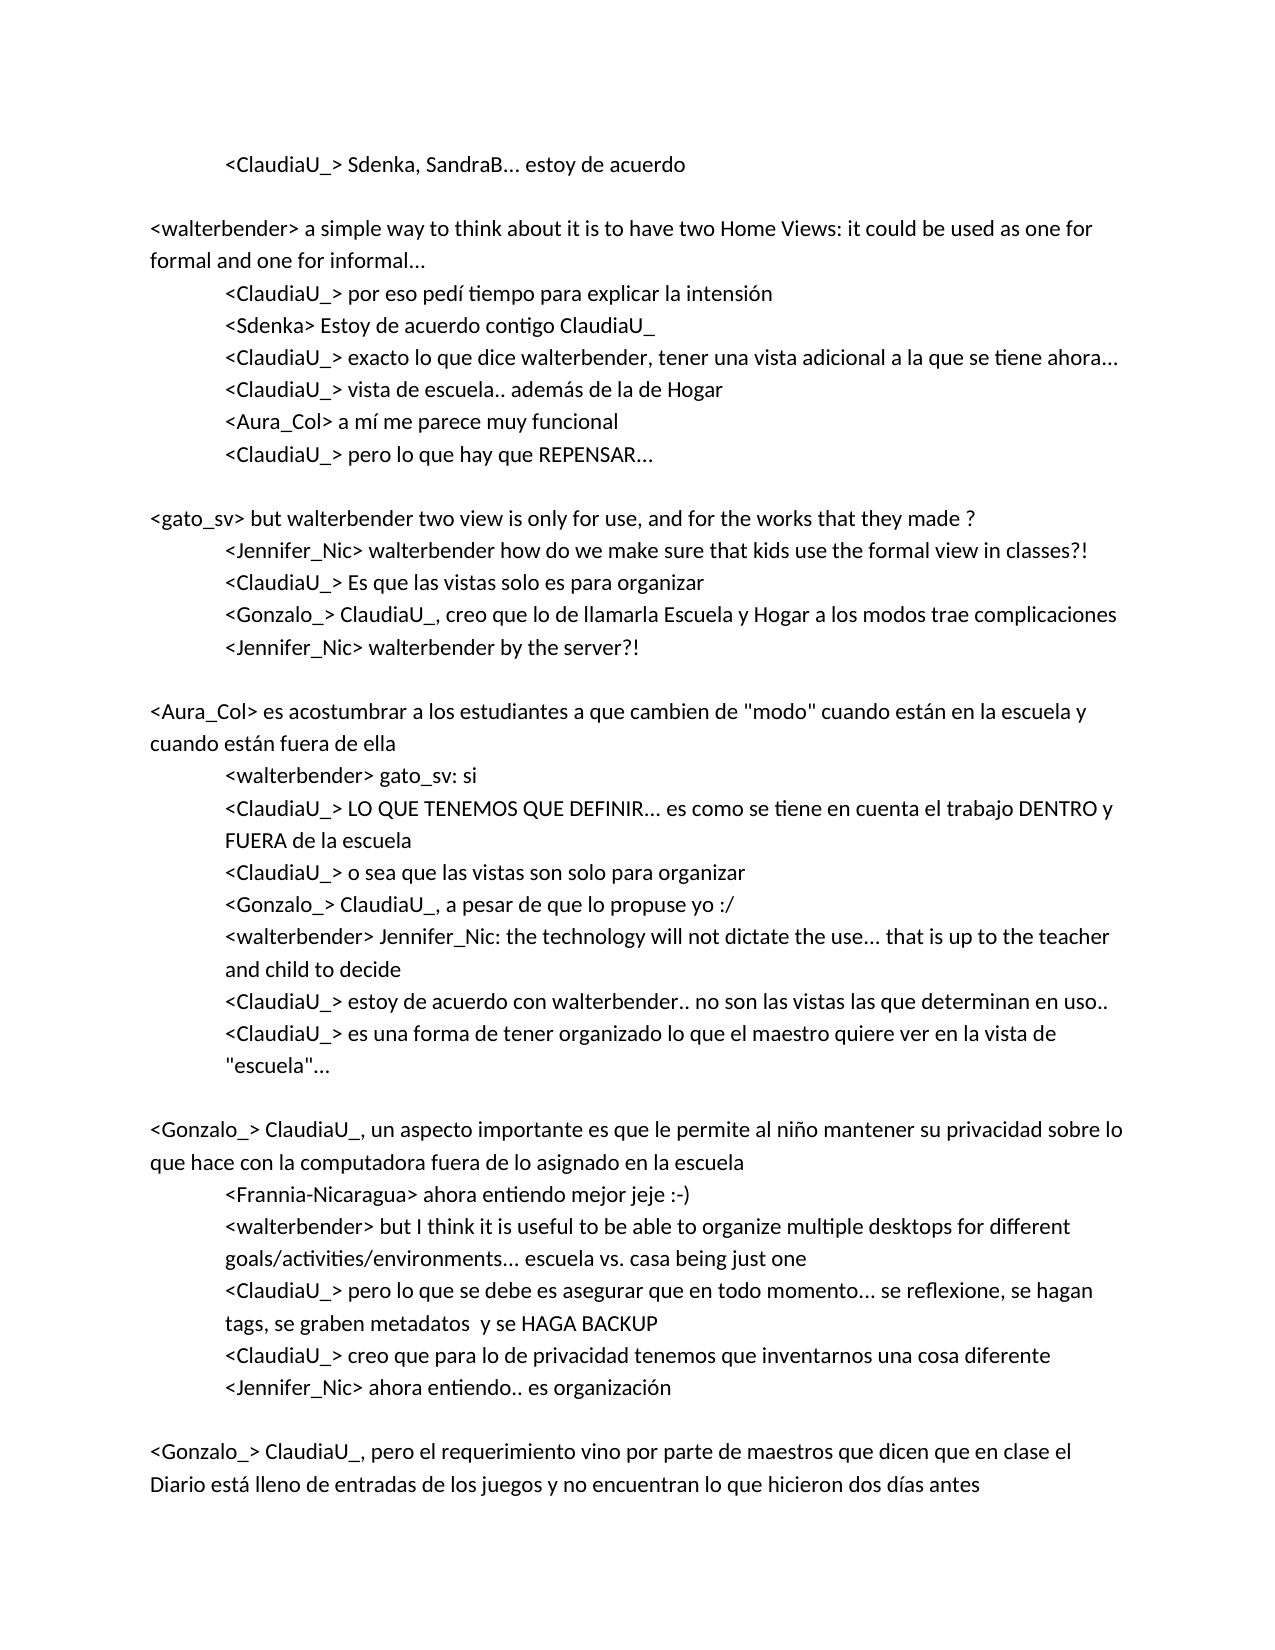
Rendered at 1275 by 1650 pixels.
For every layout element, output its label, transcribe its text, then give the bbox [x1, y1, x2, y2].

text <Jennifer_Nic> walterbender how do we make sure that kids use the formal view in classes?! [150, 536, 1125, 564]
text <ClaudiaU_> o sea que las vistas son solo para organizar [150, 858, 1125, 886]
text <Frannia-Nicaragua> ahora entiendo mejor jeje :-) [150, 1180, 1125, 1208]
text <ClaudiaU_> creo que para lo de privacidad tenemos que inventarnos una cosa diferente [150, 1341, 1125, 1369]
text <Jennifer_Nic> ahora entiendo.. es organización [150, 1373, 1125, 1401]
text <ClaudiaU_> Sdenka, SandraB... estoy de acuerdo [150, 150, 1125, 178]
text <walterbender> a simple way to think about it is to have two Home Views: it could be used as one for formal and one for informal... [150, 214, 1125, 274]
text <ClaudiaU_> Es que las vistas solo es para organizar [150, 568, 1125, 596]
text <ClaudiaU_> LO QUE TENEMOS QUE DEFINIR... es como se tiene en cuenta el trabajo DENTRO y FUERA de la escuela [225, 794, 1125, 854]
text <Aura_Col> es acostumbrar a los estudiantes a que cambien de "modo" cuando están en la escuela y cuando están fuera de ella [150, 697, 1125, 757]
text <gato_sv> but walterbender two view is only for use, and for the works that they made ? [150, 504, 1125, 532]
text <ClaudiaU_> exacto lo que dice walterbender, tener una vista adicional a la que se tiene ahora... [225, 343, 1125, 371]
text <ClaudiaU_> vista de escuela.. además de la de Hogar [150, 375, 1125, 403]
text <Gonzalo_> ClaudiaU_, pero el requerimiento vino por parte de maestros que dicen que en clase el Diario está lleno de entradas de los juegos y no encuentran lo que hicieron dos días antes [150, 1437, 1125, 1498]
text <walterbender> but I think it is useful to be able to organize multiple desktops for different goals/activities/environments... escuela vs. casa being just one [225, 1212, 1125, 1272]
text <ClaudiaU_> estoy de acuerdo con walterbender.. no son las vistas las que determinan en uso.. [150, 987, 1125, 1015]
text <walterbender> gato_sv: si [150, 762, 1125, 789]
text <Gonzalo_> ClaudiaU_, un aspecto importante es que le permite al niño mantener su privacidad sobre lo que hace con la computadora fuera de lo asignado en la escuela [150, 1116, 1125, 1176]
text <ClaudiaU_> pero lo que se debe es asegurar que en todo momento... se reflexione, se hagan tags, se graben metadatos y se HAGA BACKUP [225, 1277, 1125, 1337]
text <ClaudiaU_> es una forma de tener organizado lo que el maestro quiere ver en la vista de "escuela"... [225, 1019, 1125, 1079]
text <Sdenka> Estoy de acuerdo contigo ClaudiaU_ [225, 311, 1125, 339]
text <Aura_Col> a mí me parece muy funcional [150, 407, 1125, 436]
text <walterbender> Jennifer_Nic: the technology will not dictate the use... that is up to the teacher and child to decide [225, 922, 1125, 983]
text <Gonzalo_> ClaudiaU_, a pesar de que lo propuse yo :/ [150, 890, 1125, 918]
text <Gonzalo_> ClaudiaU_, creo que lo de llamarla Escuela y Hogar a los modos trae complicaciones [150, 601, 1125, 629]
text <Jennifer_Nic> walterbender by the server?! [150, 633, 1125, 661]
text <ClaudiaU_> por eso pedí tiempo para explicar la intensión [225, 279, 1125, 307]
text <ClaudiaU_> pero lo que hay que REPENSAR... [150, 440, 1125, 468]
